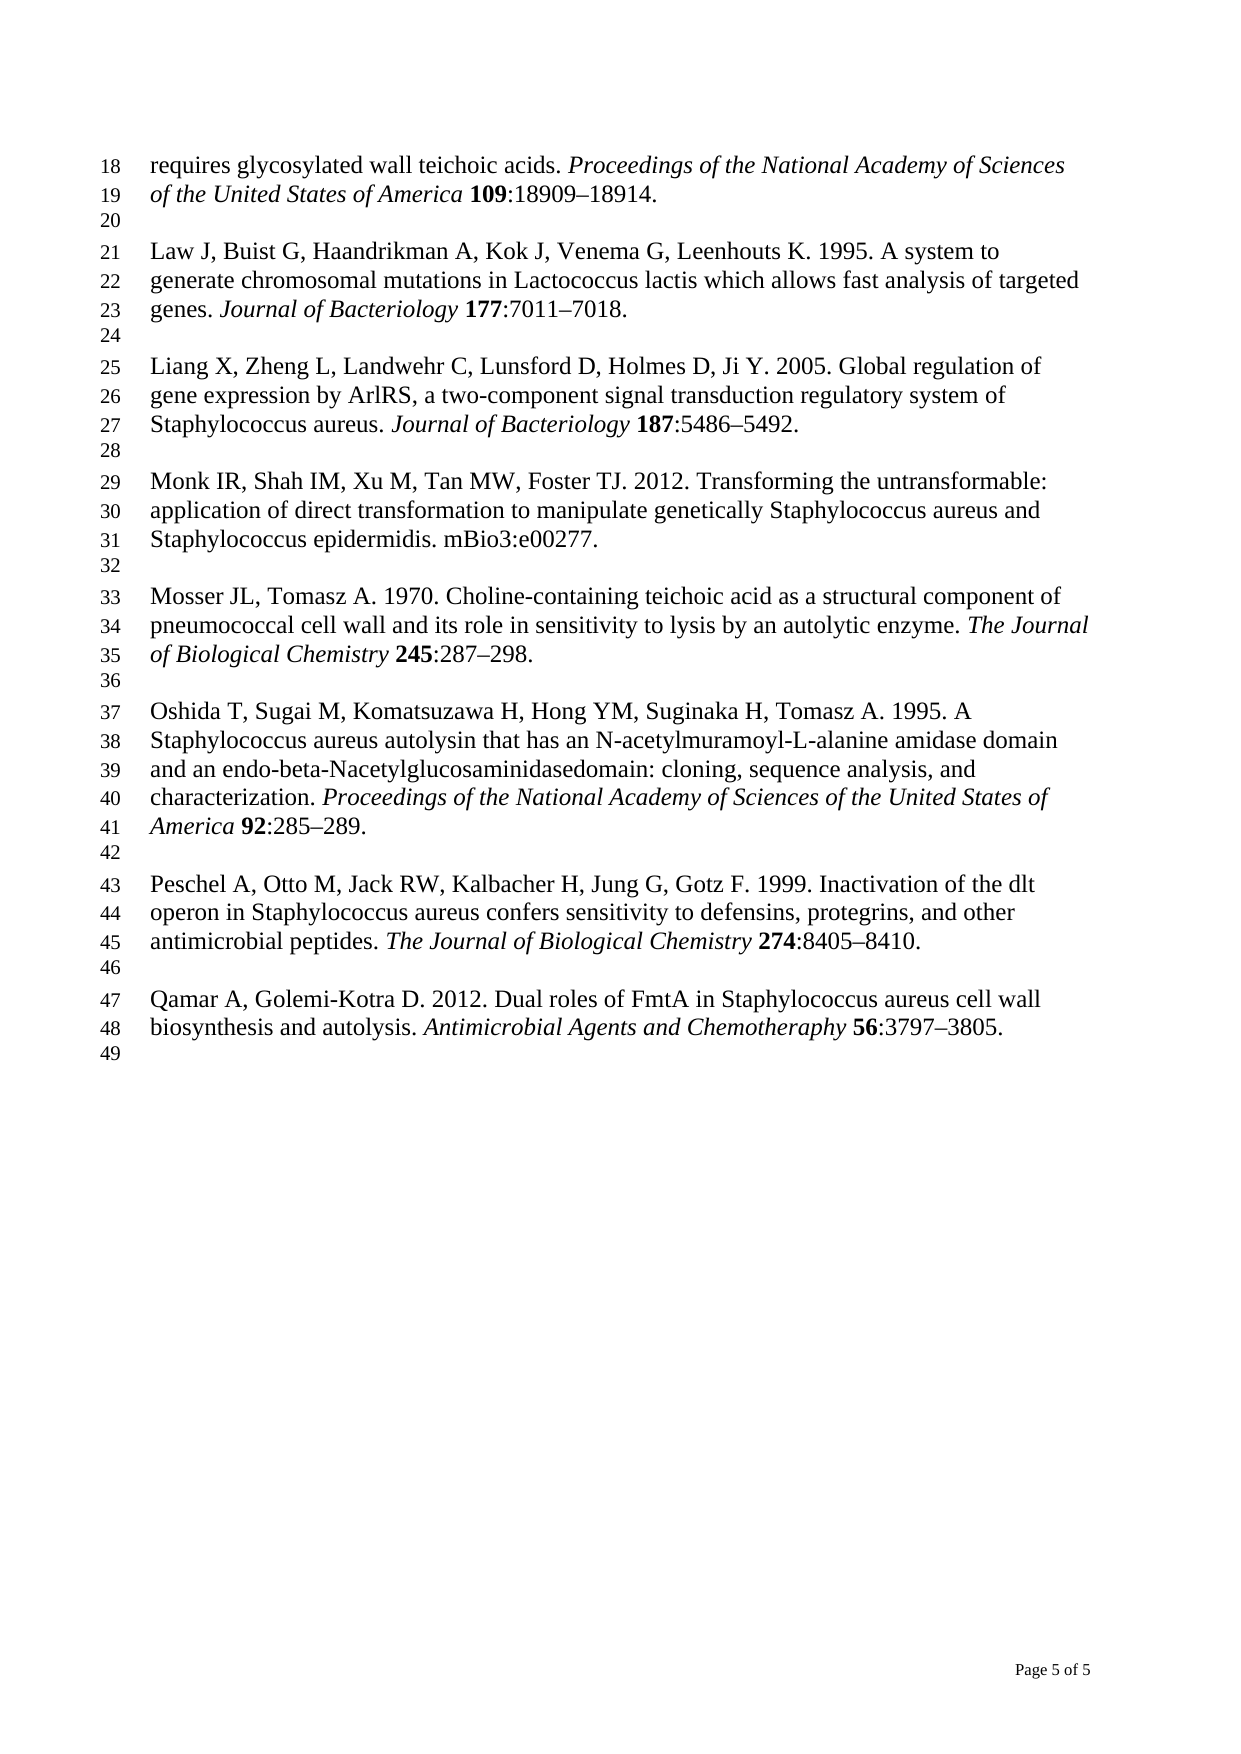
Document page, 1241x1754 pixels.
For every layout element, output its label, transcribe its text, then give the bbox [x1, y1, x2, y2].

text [150, 150, 1090, 207]
text Oshida T, Sugai M, Komatsuzawa H, Hong YM, Suginaka H, Tomasz A. 1995. A Staphylococcus aureus autolysin that has an N-acetylmuramoyl-L-alanine amidase domain and an endo-beta-Nacetylglucosaminidasedomain: cloning, sequence analysis, and characterization. Proceedings of the National Academy of Sciences of the United States of America 92:285–289. [150, 696, 1090, 840]
text Law J, Buist G, Haandrikman A, Kok J, Venema G, Leenhouts K. 1995. A system to generate chromosomal mutations in Lactococcus lactis which allows fast analysis of targeted genes. Journal of Bacteriology 177:7011–7018. [150, 236, 1090, 322]
text Liang X, Zheng L, Landwehr C, Lunsford D, Holmes D, Ji Y. 2005. Global regulation of gene expression by ArlRS, a two-component signal transduction regulatory system of Staphylococcus aureus. Journal of Bacteriology 187:5486–5492. [150, 351, 1090, 437]
text Monk IR, Shah IM, Xu M, Tan MW, Foster TJ. 2012. Transforming the untransformable: application of direct transformation to manipulate genetically Staphylococcus aureus and Staphylococcus epidermidis. mBio3:e00277. [150, 466, 1090, 552]
text Qamar A, Golemi-Kotra D. 2012. Dual roles of FmtA in Staphylococcus aureus cell wall biosynthesis and autolysis. Antimicrobial Agents and Chemotheraphy 56:3797–3805. [150, 984, 1090, 1041]
text Mosser JL, Tomasz A. 1970. Choline-containing teichoic acid as a structural component of pneumococcal cell wall and its role in sensitivity to lysis by an autolytic enzyme. The Journal of Biological Chemistry 245:287–298. [150, 581, 1090, 667]
text Peschel A, Otto M, Jack RW, Kalbacher H, Jung G, Gotz F. 1999. Inactivation of the dlt operon in Staphylococcus aureus confers sensitivity to defensins, protegrins, and other antimicrobial peptides. The Journal of Biological Chemistry 274:8405–8410. [150, 869, 1090, 955]
